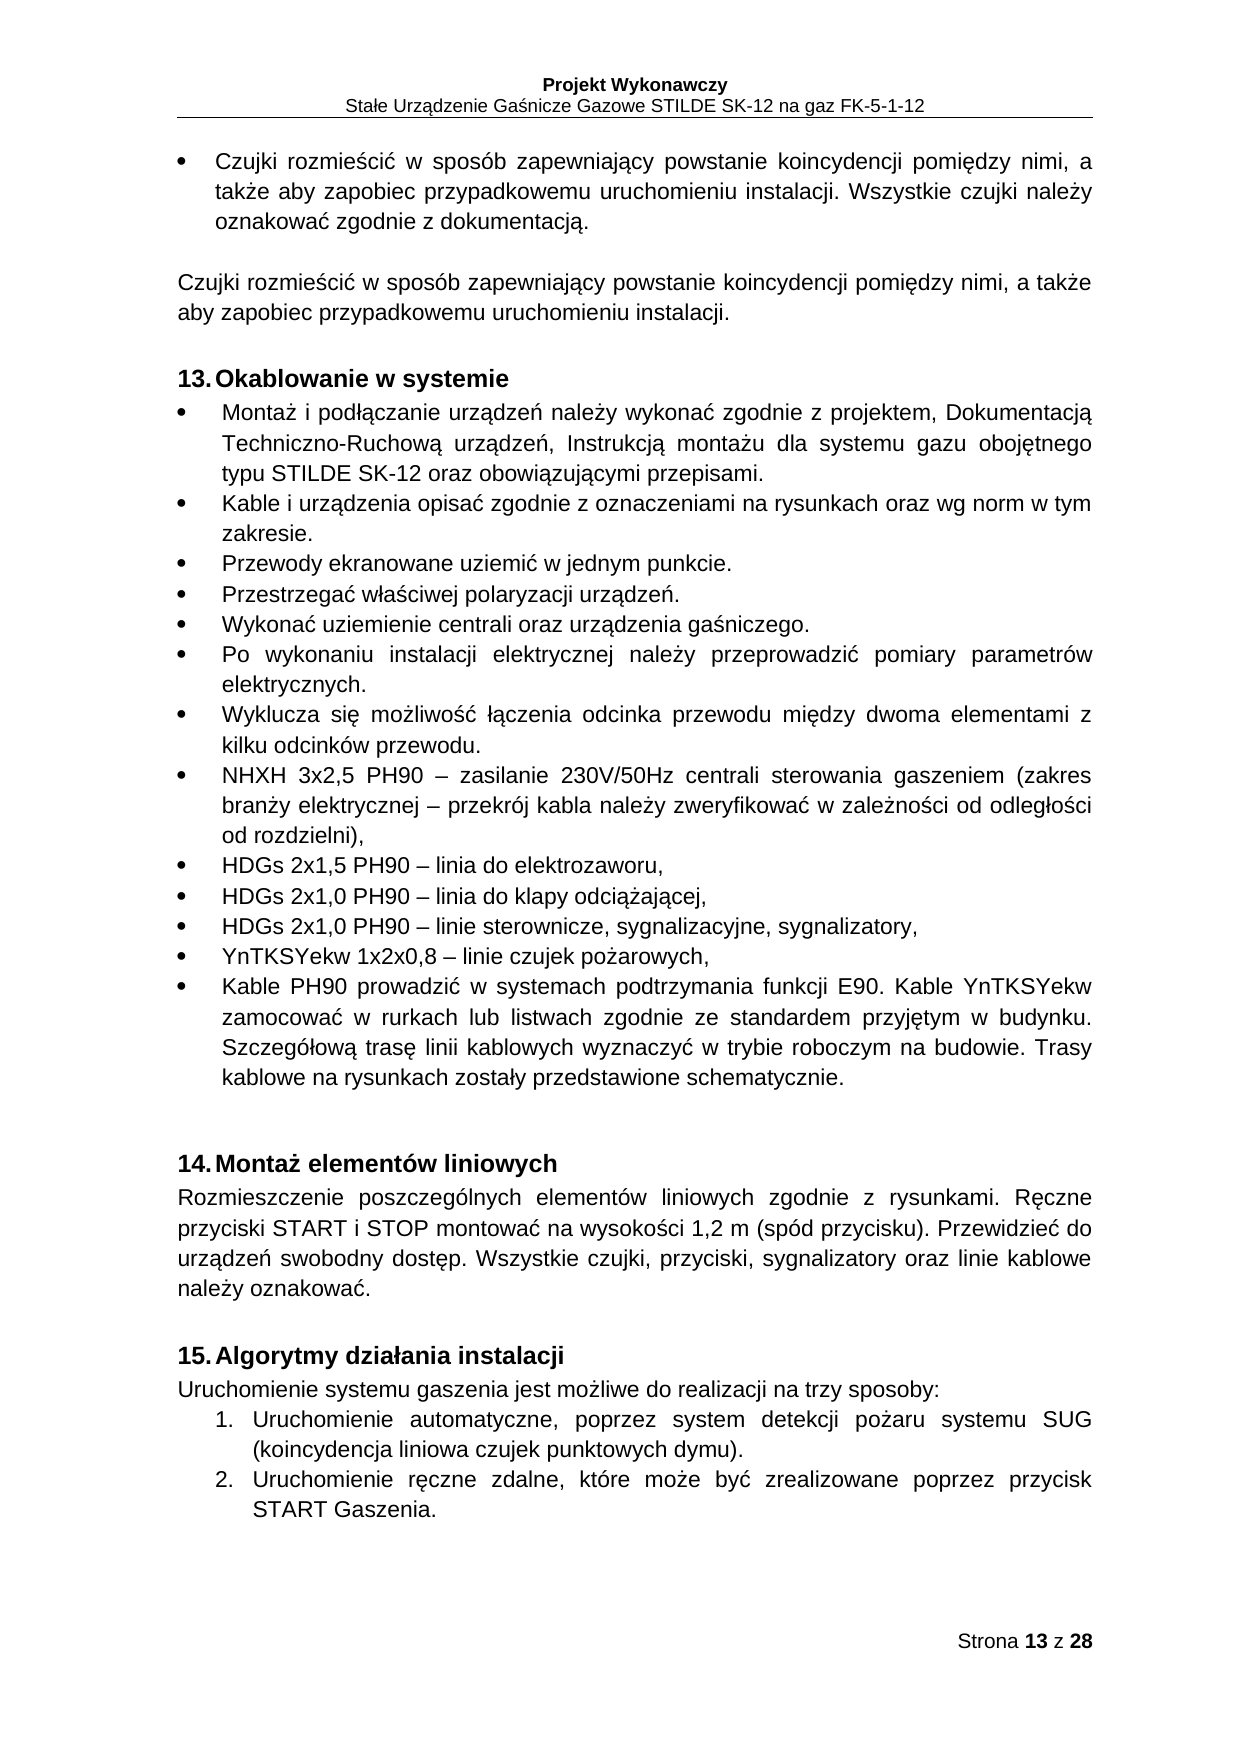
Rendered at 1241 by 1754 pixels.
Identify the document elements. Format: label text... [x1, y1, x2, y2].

text Czujki rozmieścić w sposób zapewniający powstanie koincydencji pomiędzy nimi, a także aby zapobiec przypadkowemu uruchomieniu instalacji. [177, 268, 1093, 325]
list Kable i urządzenia opisać zgodnie z oznaczeniami na rysunkach oraz wg norm w tym zakresie. [177, 490, 1093, 547]
text Uruchomienie systemu gaszenia jest możliwe do realizacji na trzy sposoby: [177, 1376, 1093, 1402]
list Montaż i podłączanie urządzeń należy wykonać zgodnie z projektem, Dokumentacją Techniczno-Ruchową urządzeń, Instrukcją montażu dla systemu gazu obojętnego typu STILDE SK-12 oraz obowiązującymi przepisami. [177, 399, 1093, 486]
list NHXH 3x2,5 PH90 – zasilanie 230V/50Hz centrali sterowania gaszeniem (zakres branży elektrycznej – przekrój kabla należy zweryfikować w zależności od odległości od rozdzielni), [177, 762, 1093, 849]
list Czujki rozmieścić w sposób zapewniający powstanie koincydencji pomiędzy nimi, a także aby zapobiec przypadkowemu uruchomieniu instalacji. Wszystkie czujki należy oznakować zgodnie z dokumentacją. [177, 148, 1093, 234]
list Po wykonaniu instalacji elektrycznej należy przeprowadzić pomiary parametrów elektrycznych. [177, 641, 1093, 698]
subtitle Algorytmy działania instalacji [177, 1341, 1093, 1369]
list Przewody ekranowane uziemić w jednym punkcie. [177, 550, 1093, 577]
list Kable PH90 prowadzić w systemach podtrzymania funkcji E90. Kable YnTKSYekw zamocować w rurkach lub listwach zgodnie ze standardem przyjętym w budynku. Szczegółową trasę linii kablowych wyznaczyć w trybie roboczym na budowie. Trasy kablowe na rysunkach zostały przedstawione schematycznie. [177, 973, 1093, 1090]
list HDGs 2x1,5 PH90 – linia do elektrozaworu, [177, 852, 1093, 879]
text Rozmieszczenie poszczególnych elementów liniowych zgodnie z rysunkami. Ręczne przyciski START i STOP montować na wysokości 1,2 m (spód przycisku). Przewidzieć do urządzeń swobodny dostęp. Wszystkie czujki, przyciski, sygnalizatory oraz linie kablowe należy oznakować. [177, 1184, 1093, 1301]
list Wyklucza się możliwość łączenia odcinka przewodu między dwoma elementami z kilku odcinków przewodu. [177, 701, 1093, 758]
list HDGs 2x1,0 PH90 – linia do klapy odciążającej, [177, 883, 1093, 909]
list Uruchomienie automatyczne, poprzez system detekcji pożaru systemu SUG (koincydencja liniowa czujek punktowych dymu). [215, 1406, 1093, 1462]
list HDGs 2x1,0 PH90 – linie sterownicze, sygnalizacyjne, sygnalizatory, [177, 913, 1093, 939]
subtitle Okablowanie w systemie [177, 364, 1093, 393]
list Uruchomienie ręczne zdalne, które może być zrealizowane poprzez przycisk START Gaszenia. [215, 1466, 1093, 1523]
list Przestrzegać właściwej polaryzacji urządzeń. [177, 581, 1093, 607]
list YnTKSYekw 1x2x0,8 – linie czujek pożarowych, [177, 943, 1093, 969]
subtitle Montaż elementów liniowych [177, 1149, 1093, 1178]
list Wykonać uziemienie centrali oraz urządzenia gaśniczego. [177, 611, 1093, 637]
